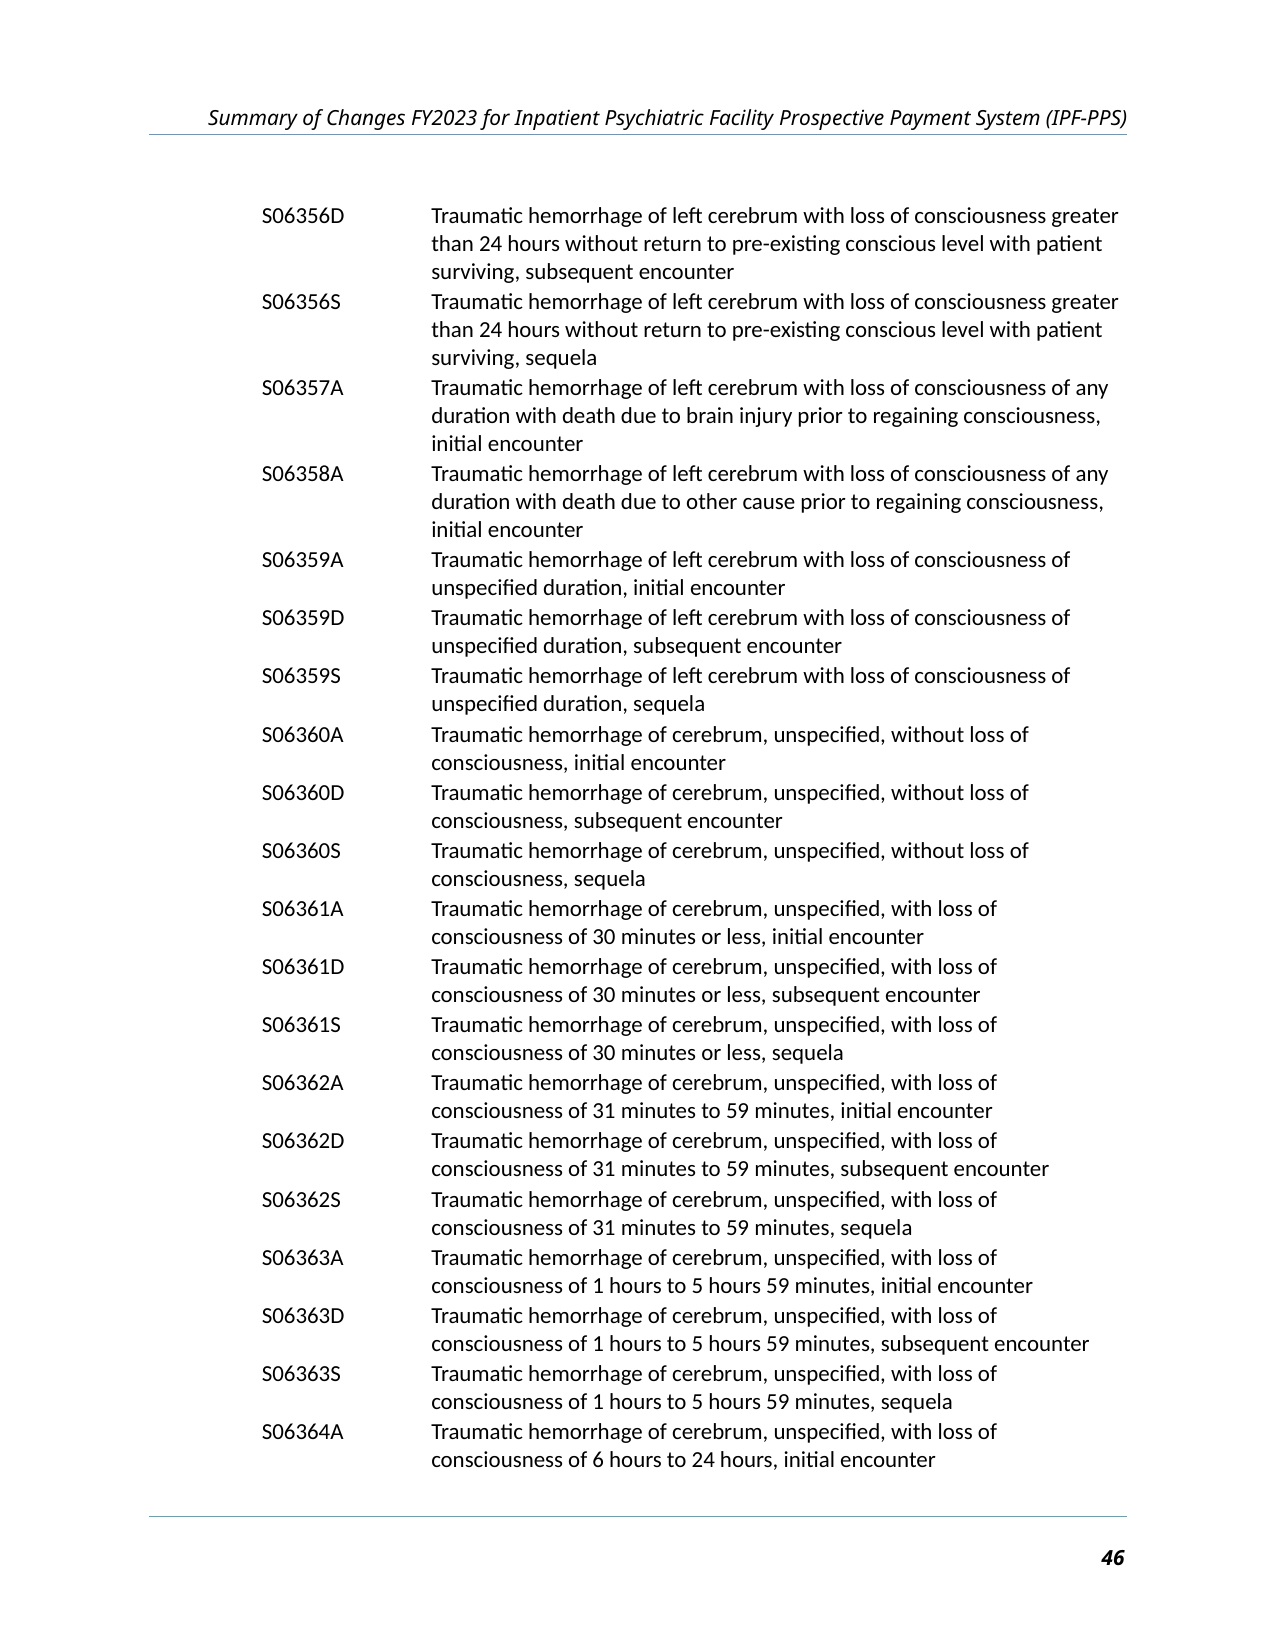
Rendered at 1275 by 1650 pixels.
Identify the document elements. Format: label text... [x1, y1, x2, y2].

list S06362S Traumatic hemorrhage of cerebrum, unspecified, with loss of consciousness of 31 minutes to 59 minutes, sequela [262, 1185, 1127, 1241]
list S06364A Traumatic hemorrhage of cerebrum, unspecified, with loss of consciousness of 6 hours to 24 hours, initial encounter [262, 1417, 1127, 1473]
list S06361S Traumatic hemorrhage of cerebrum, unspecified, with loss of consciousness of 30 minutes or less, sequela [262, 1010, 1127, 1066]
list S06362D Traumatic hemorrhage of cerebrum, unspecified, with loss of consciousness of 31 minutes to 59 minutes, subsequent encounter [262, 1127, 1127, 1183]
list S06359S Traumatic hemorrhage of left cerebrum with loss of consciousness of unspecified duration, sequela [262, 662, 1127, 718]
list S06363S Traumatic hemorrhage of cerebrum, unspecified, with loss of consciousness of 1 hours to 5 hours 59 minutes, sequela [262, 1359, 1127, 1415]
list S06356D Traumatic hemorrhage of left cerebrum with loss of consciousness greater than 24 hours without return to pre-existing conscious level with patient surviving, subsequent encounter [262, 201, 1127, 285]
list S06360S Traumatic hemorrhage of cerebrum, unspecified, without loss of consciousness, sequela [262, 836, 1127, 892]
list S06363A Traumatic hemorrhage of cerebrum, unspecified, with loss of consciousness of 1 hours to 5 hours 59 minutes, initial encounter [262, 1243, 1127, 1299]
list S06360D Traumatic hemorrhage of cerebrum, unspecified, without loss of consciousness, subsequent encounter [262, 778, 1127, 834]
list S06362A Traumatic hemorrhage of cerebrum, unspecified, with loss of consciousness of 31 minutes to 59 minutes, initial encounter [262, 1068, 1127, 1124]
list S06359A Traumatic hemorrhage of left cerebrum with loss of consciousness of unspecified duration, initial encounter [262, 545, 1127, 601]
list S06361D Traumatic hemorrhage of cerebrum, unspecified, with loss of consciousness of 30 minutes or less, subsequent encounter [262, 952, 1127, 1008]
list S06359D Traumatic hemorrhage of left cerebrum with loss of consciousness of unspecified duration, subsequent encounter [262, 603, 1127, 659]
list S06356S Traumatic hemorrhage of left cerebrum with loss of consciousness greater than 24 hours without return to pre-existing conscious level with patient surviving, sequela [262, 287, 1127, 371]
list S06363D Traumatic hemorrhage of cerebrum, unspecified, with loss of consciousness of 1 hours to 5 hours 59 minutes, subsequent encounter [262, 1301, 1127, 1357]
list S06361A Traumatic hemorrhage of cerebrum, unspecified, with loss of consciousness of 30 minutes or less, initial encounter [262, 894, 1127, 950]
list S06360A Traumatic hemorrhage of cerebrum, unspecified, without loss of consciousness, initial encounter [262, 720, 1127, 776]
list S06358A Traumatic hemorrhage of left cerebrum with loss of consciousness of any duration with death due to other cause prior to regaining consciousness, initial encounter [262, 459, 1127, 543]
list S06357A Traumatic hemorrhage of left cerebrum with loss of consciousness of any duration with death due to brain injury prior to regaining consciousness, initial encounter [262, 373, 1127, 457]
